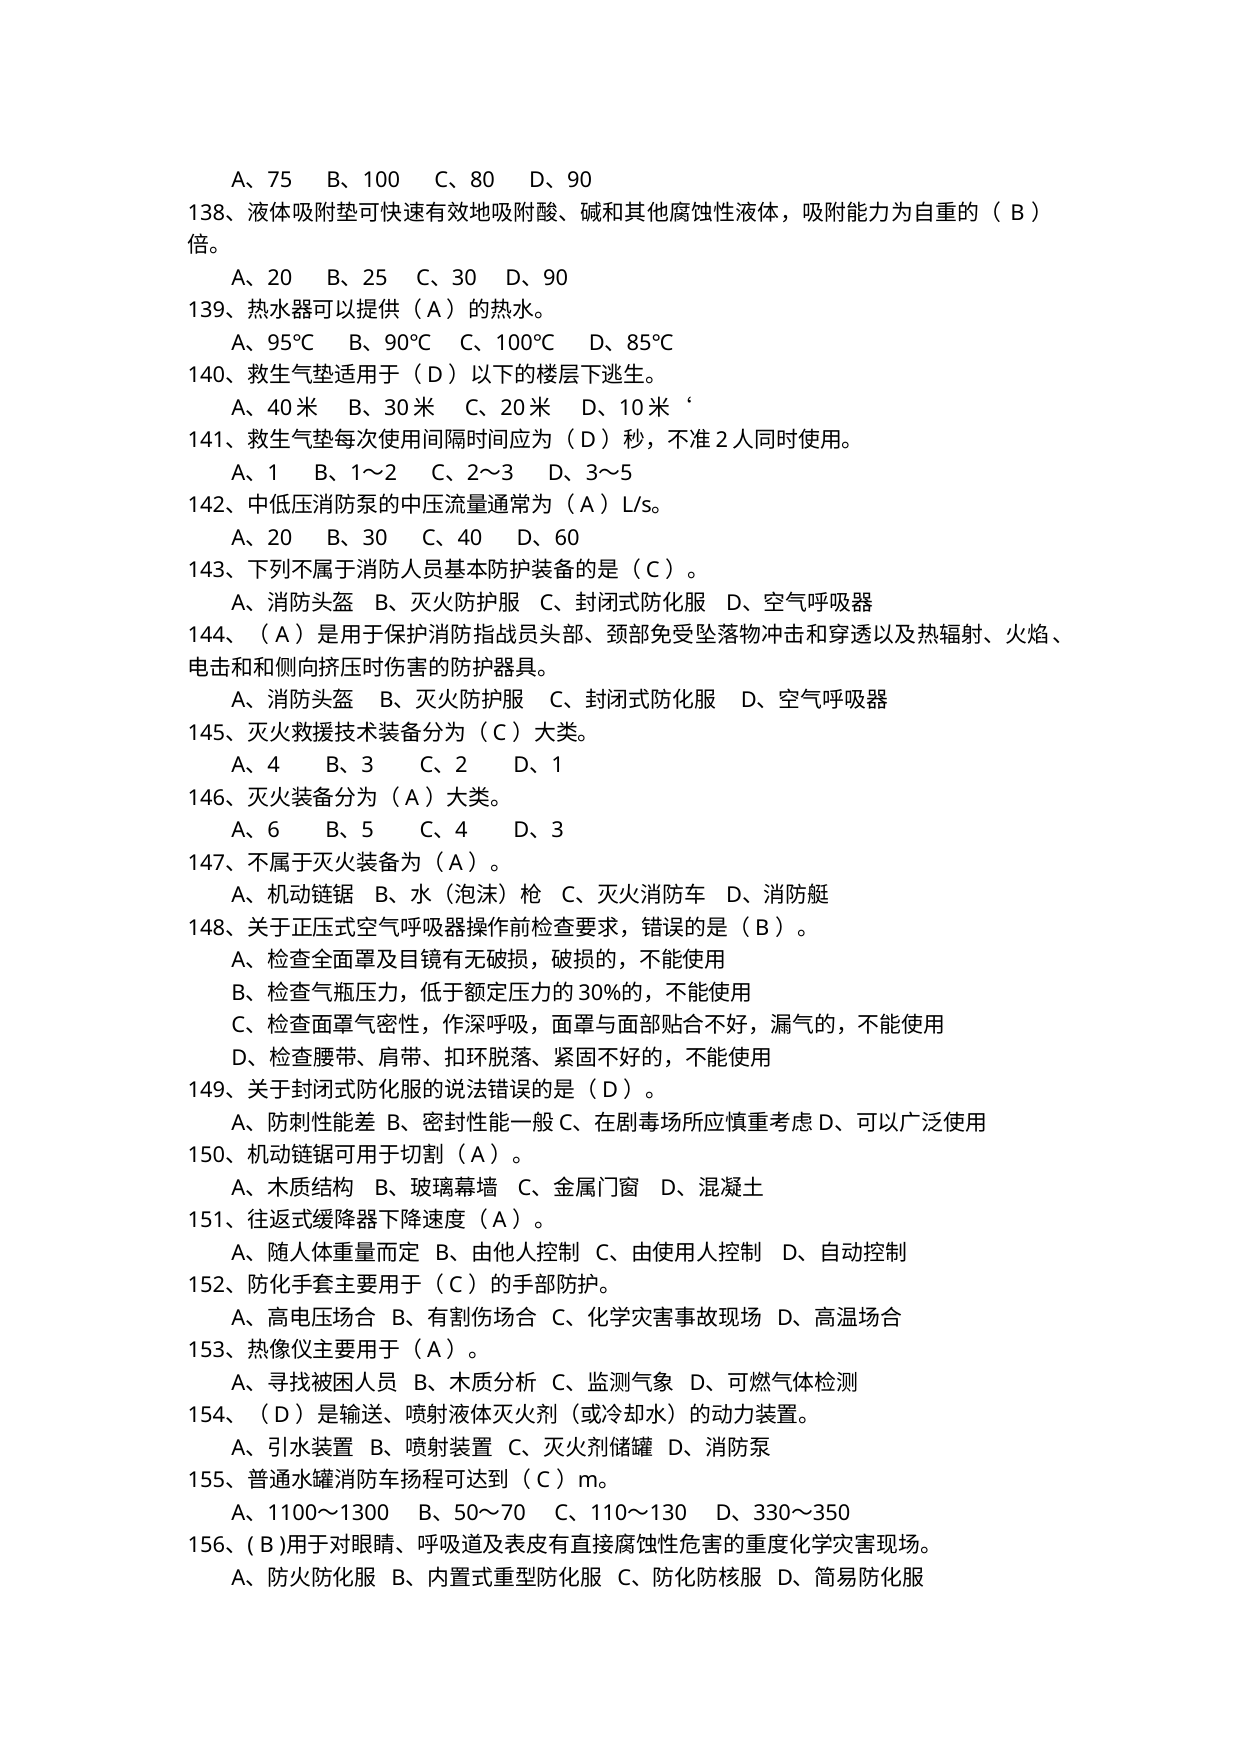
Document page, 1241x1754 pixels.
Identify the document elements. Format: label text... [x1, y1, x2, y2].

text 154、（ D ）是输送、喷射液体灭火剂（或冷却水）的动力装置。 [187, 1397, 1053, 1429]
text A、防刺性能差 B、密封性能一般 C、在剧毒场所应慎重考虑 D、可以广泛使用 [187, 1104, 1053, 1137]
text D、检查腰带、肩带、扣环脱落、紧固不好的，不能使用 [187, 1039, 1053, 1072]
text A、机动链锯 B、水（泡沫）枪 C、灭火消防车 D、消防艇 [187, 877, 1053, 909]
text A、消防头盔 B、灭火防护服 C、封闭式防化服 D、空气呼吸器 [187, 584, 1053, 617]
text C、检查面罩气密性，作深呼吸，面罩与面部贴合不好，漏气的，不能使用 [187, 1007, 1053, 1039]
text 147、不属于灭火装备为（ A ）。 [187, 844, 1053, 877]
text A、防火防化服 B、内置式重型防化服 C、防化防核服 D、简易防化服 [187, 1559, 1053, 1592]
text 153、热像仪主要用于（ A ）。 [187, 1332, 1053, 1364]
text A、高电压场合 B、有割伤场合 C、化学灾害事故现场 D、高温场合 [187, 1299, 1053, 1332]
text 146、灭火装备分为（ A ）大类。 [187, 779, 1053, 812]
text A、4 B、3 C、2 D、1 [187, 747, 1053, 779]
text 156、( B )用于对眼睛、呼吸道及表皮有直接腐蚀性危害的重度化学灾害现场。 [187, 1527, 1053, 1559]
text A、20 B、30 C、40 D、60 [187, 519, 1053, 552]
text B、检查气瓶压力，低于额定压力的30%的，不能使用 [187, 974, 1053, 1007]
text A、寻找被困人员 B、木质分析 C、监测气象 D、可燃气体检测 [187, 1364, 1053, 1397]
text A、1100～1300 B、50～70 C、110～130 D、330～350 [187, 1494, 1053, 1527]
text A、消防头盔 B、灭火防护服 C、封闭式防化服 D、空气呼吸器 [187, 682, 1053, 714]
text A、40米 B、30米 C、20米 D、10米‘ [187, 389, 1053, 422]
text A、95℃ B、90℃ C、100℃ D、85℃ [187, 324, 1053, 357]
text 149、关于封闭式防化服的说法错误的是（ D ）。 [187, 1072, 1053, 1104]
text 143、下列不属于消防人员基本防护装备的是（ C ）。 [187, 552, 1053, 584]
text 150、机动链锯可用于切割（ A ）。 [187, 1137, 1053, 1169]
text 151、往返式缓降器下降速度（ A ）。 [187, 1202, 1053, 1234]
text 145、灭火救援技术装备分为（ C ）大类。 [187, 714, 1053, 747]
text 148、关于正压式空气呼吸器操作前检查要求，错误的是（ B ）。 [187, 909, 1053, 942]
text 142、中低压消防泵的中压流量通常为（ A ）L/s。 [187, 487, 1053, 519]
text A、75 B、100 C、80 D、90 [187, 162, 1053, 194]
text A、检查全面罩及目镜有无破损，破损的，不能使用 [187, 942, 1053, 974]
text A、随人体重量而定 B、由他人控制 C、由使用人控制 D、自动控制 [187, 1234, 1053, 1267]
text 139、热水器可以提供（ A ）的热水。 [187, 292, 1053, 324]
text 138、液体吸附垫可快速有效地吸附酸、碱和其他腐蚀性液体，吸附能力为自重的（ B ）倍。 [187, 194, 1053, 259]
text 152、防化手套主要用于（ C ）的手部防护。 [187, 1267, 1053, 1299]
text A、20 B、25 C、30 D、90 [187, 259, 1053, 292]
text 140、救生气垫适用于（ D ）以下的楼层下逃生。 [187, 357, 1053, 389]
text 155、普通水罐消防车扬程可达到（ C ）m。 [187, 1462, 1053, 1494]
text 141、救生气垫每次使用间隔时间应为（ D ）秒，不准2人同时使用。 [187, 422, 1053, 454]
text A、1 B、1～2 C、2～3 D、3～5 [187, 454, 1053, 487]
text A、6 B、5 C、4 D、3 [187, 812, 1053, 844]
text 144、（ A ）是用于保护消防指战员头部、颈部免受坠落物冲击和穿透以及热辐射、火焰、电击和和侧向挤压时伤害的防护器具。 [187, 617, 1053, 682]
text A、引水装置 B、喷射装置 C、灭火剂储罐 D、消防泵 [187, 1429, 1053, 1462]
text A、木质结构 B、玻璃幕墙 C、金属门窗 D、混凝土 [187, 1169, 1053, 1202]
